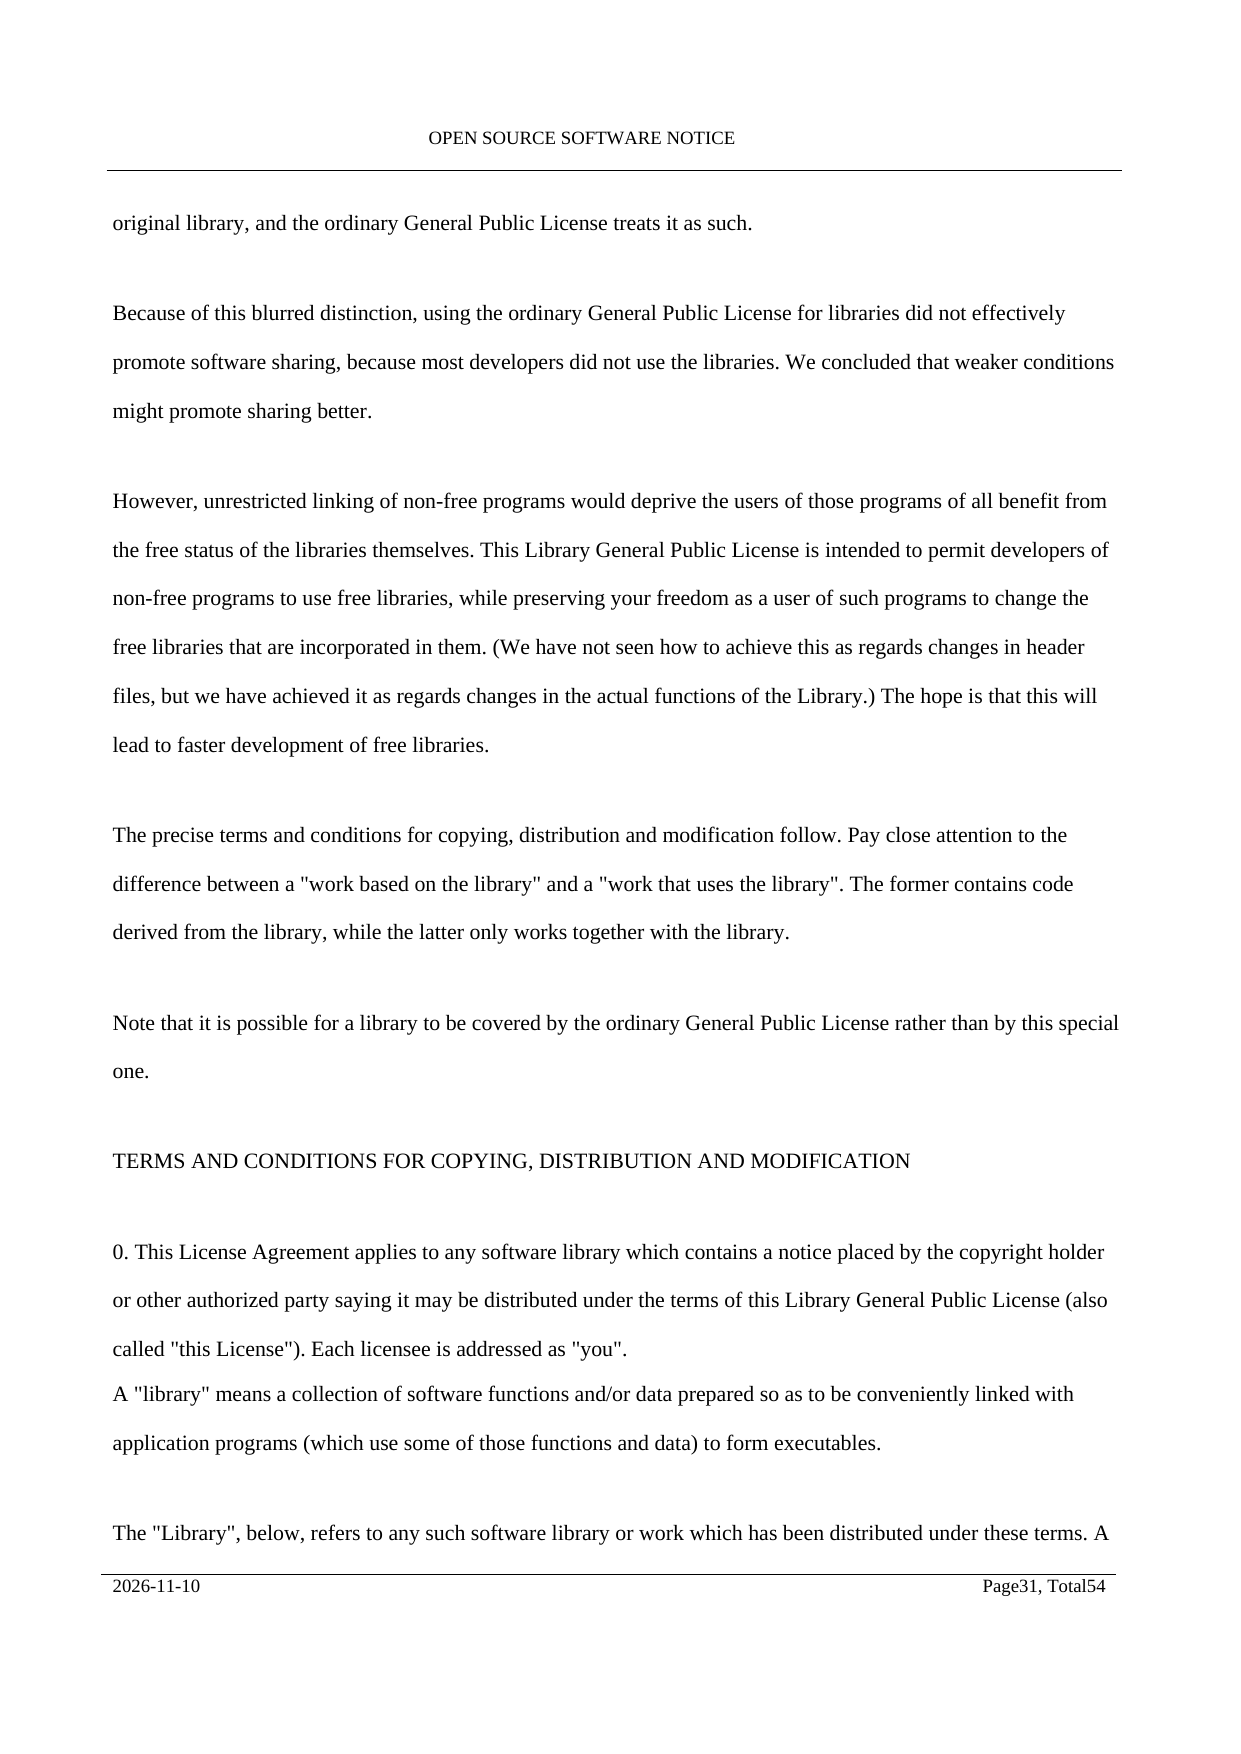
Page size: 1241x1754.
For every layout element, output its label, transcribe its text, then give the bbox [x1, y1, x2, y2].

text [112, 206, 1128, 239]
text A "library" means a collection of software functions and/or data prepared so as to be conveniently linked with application programs (which use some of those functions and data) to form executables. [112, 1378, 1128, 1459]
text However, unrestricted linking of non-free programs would deprive the users of those programs of all benefit from the free status of the libraries themselves. This Library General Public License is intended to permit developers of non-free programs to use free libraries, while preserving your freedom as a user of such programs to change the free libraries that are incorporated in them. (We have not seen how to achieve this as regards changes in header files, but we have achieved it as regards changes in the actual functions of the Library.) The hope is that this will lead to faster development of free libraries. [112, 484, 1128, 761]
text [112, 1517, 1128, 1549]
text TERMS AND CONDITIONS FOR COPYING, DISTRIBUTION AND MODIFICATION [112, 1145, 1128, 1177]
text 0. This License Agreement applies to any software library which contains a notice placed by the copyright holder or other authorized party saying it may be distributed under the terms of this Library General Public License (also called "this License"). Each licensee is addressed as "you". [112, 1235, 1128, 1365]
text Because of this blurred distinction, using the ordinary General Public License for libraries did not effectively promote software sharing, because most developers did not use the libraries. We concluded that weaker conditions might promote sharing better. [112, 297, 1128, 427]
text The precise terms and conditions for copying, distribution and modification follow. Pay close attention to the difference between a "work based on the library" and a "work that uses the library". The former contains code derived from the library, while the latter only works together with the library. [112, 818, 1128, 948]
text Note that it is possible for a library to be covered by the ordinary General Public License rather than by this special one. [112, 1006, 1128, 1087]
